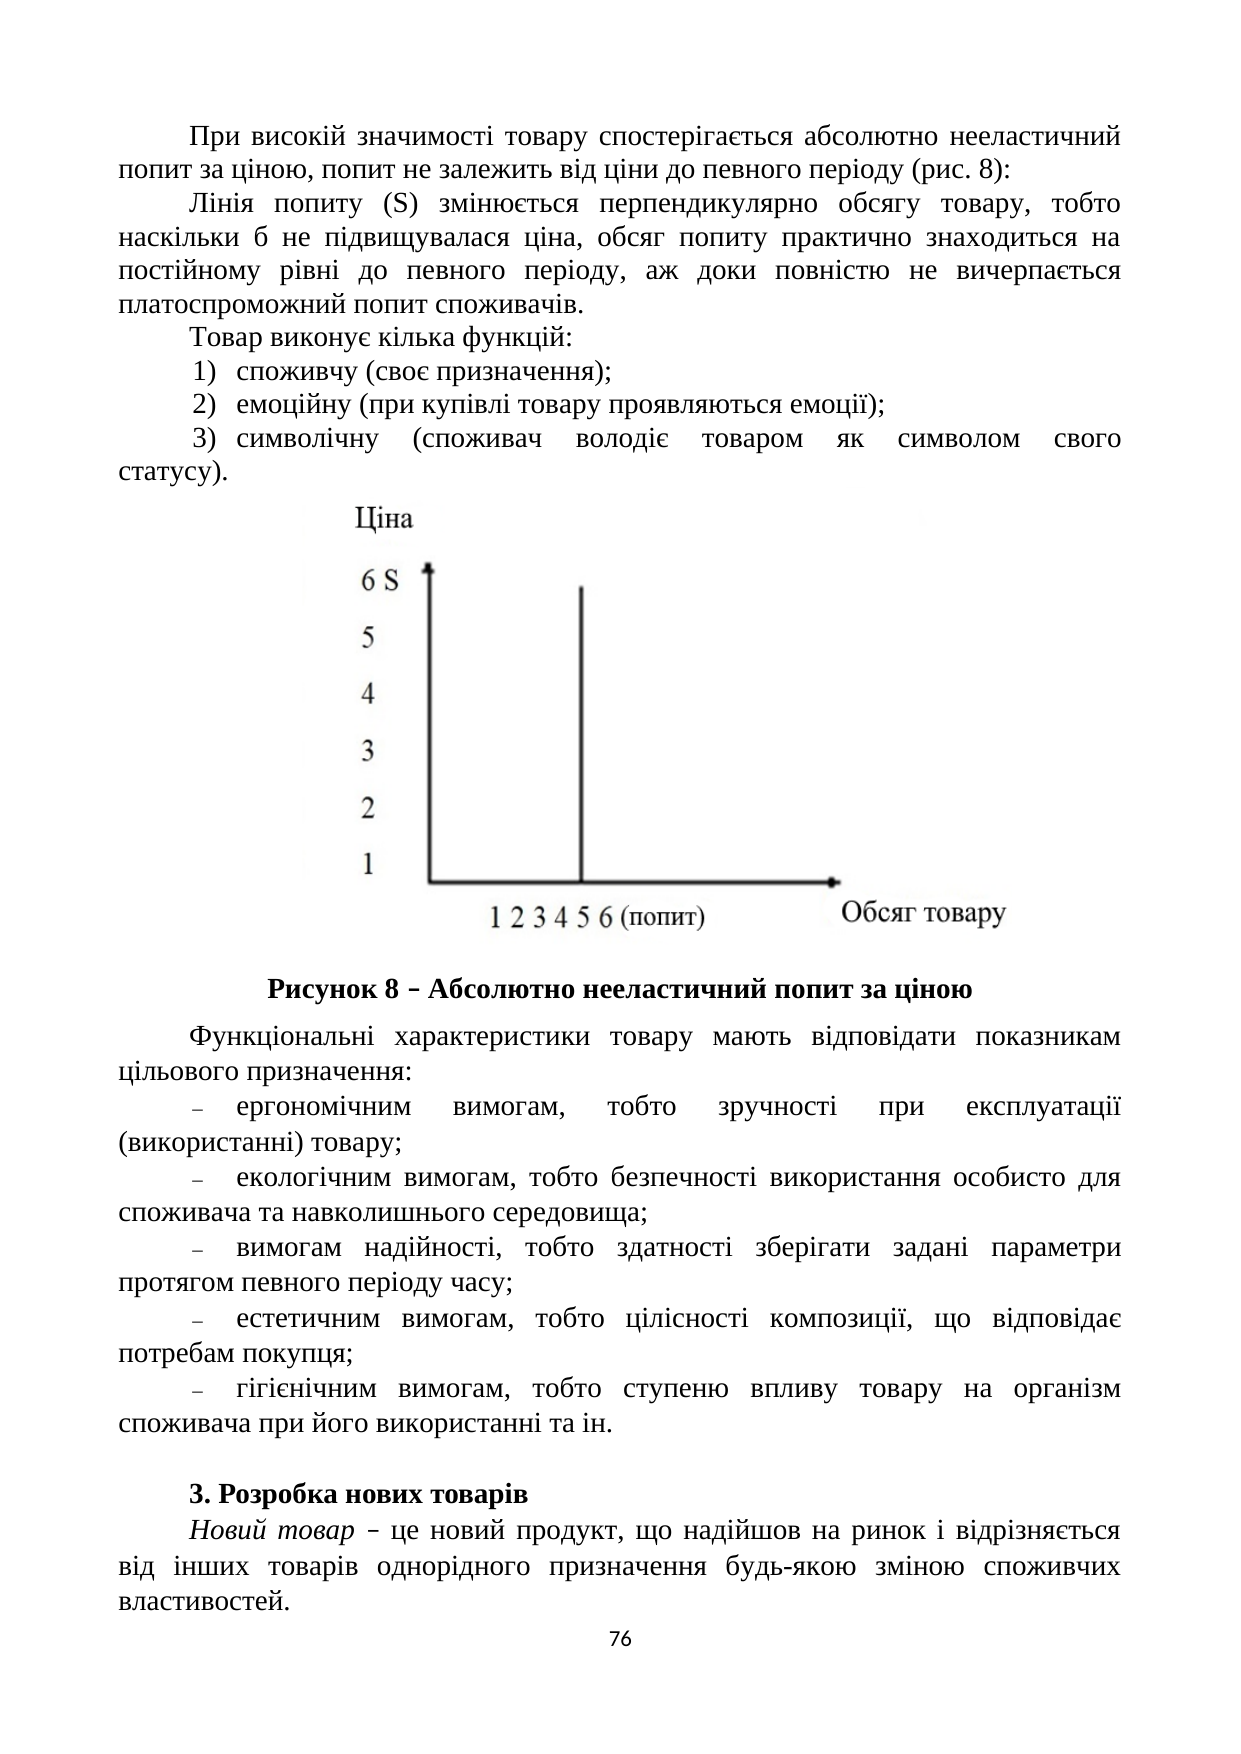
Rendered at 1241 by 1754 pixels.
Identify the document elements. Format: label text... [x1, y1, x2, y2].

text Новий товар – це новий продукт, що надійшов на ринок і відрізняється від інших товарів однорідного призначення будь-якою зміною споживчих властивостей. [118, 1511, 1122, 1617]
list емоційну (при купівлі товару проявляються емоції); [192, 386, 1122, 420]
list гігієнічним вимогам, тобто ступеню впливу товару на організм споживача при його використанні та ін. [118, 1370, 1122, 1439]
text Функціональні характеристики товару мають відповідати показникам цільового призначення: [118, 1018, 1122, 1087]
list споживчу (своє призначення); [192, 353, 1122, 386]
text При високій значимості товару спостерігається абсолютно нееластичний попит за ціною, попит не залежить від ціни до певного періоду (рис. 8): [118, 118, 1122, 185]
text Лінія попиту (S) змінюється перпендикулярно обсягу товару, тобто наскільки б не підвищувалася ціна, обсяг попиту практично знаходиться на постійному рівні до певного періоду, аж доки повністю не вичерпається платоспроможний попит споживачів. [118, 185, 1122, 319]
list екологічним вимогам, тобто безпечності використання особисто для споживача та навколишнього середовища; [118, 1159, 1122, 1228]
list ергономічним вимогам, тобто зручності при експлуатації (використанні) товару; [118, 1088, 1122, 1157]
text 3. Розробка нових товарів [118, 1476, 1122, 1509]
picture [302, 487, 1012, 945]
text Рисунок 8 – Абсолютно нееластичний попит за ціною [118, 970, 1122, 1006]
text Товар виконує кілька функцій: [118, 319, 1122, 353]
list вимогам надійності, тобто здатності зберігати задані параметри протягом певного періоду часу; [118, 1229, 1122, 1298]
list символічну (споживач володіє товаром як символом свого статусу). [118, 420, 1122, 487]
list естетичним вимогам, тобто цілісності композиції, що відповідає потребам покупця; [118, 1300, 1122, 1368]
